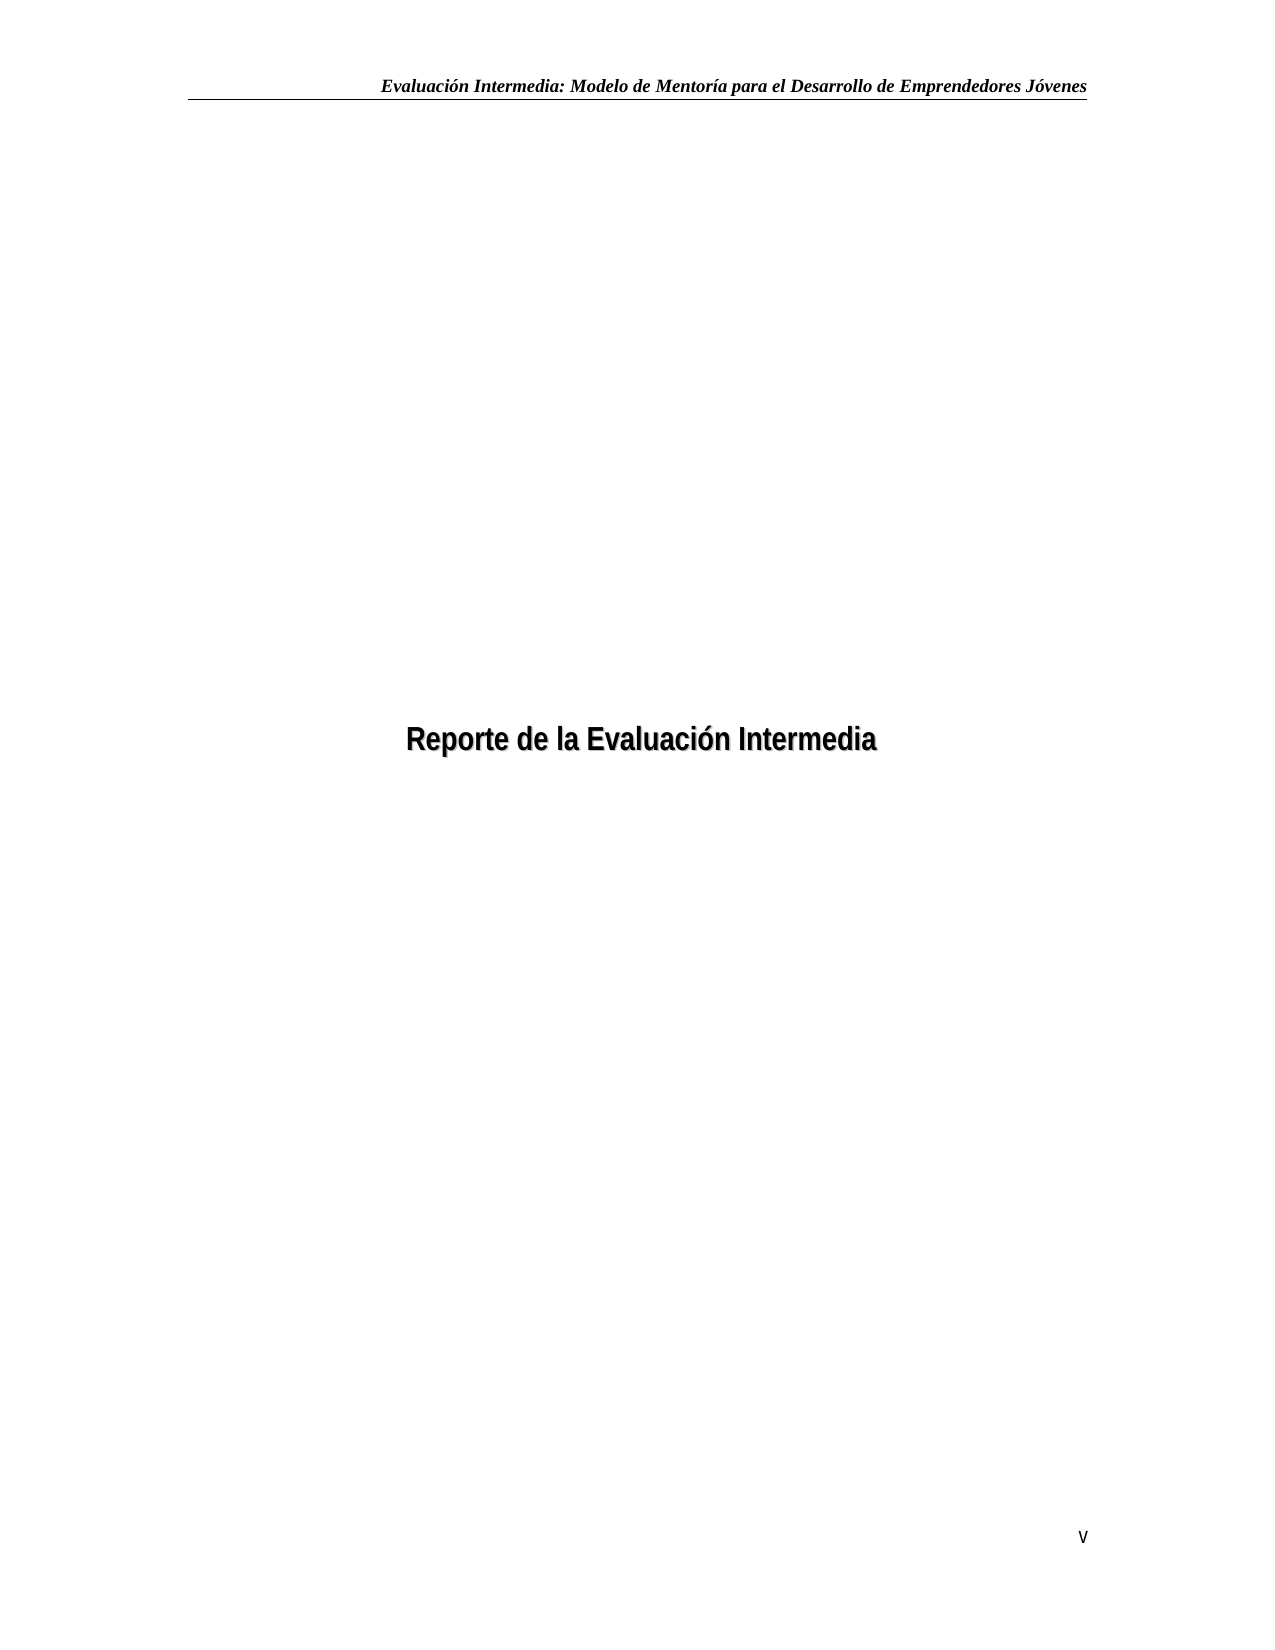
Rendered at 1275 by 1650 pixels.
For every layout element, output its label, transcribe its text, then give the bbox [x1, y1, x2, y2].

text Reporte de la Evaluación Intermedia [187, 719, 1087, 757]
